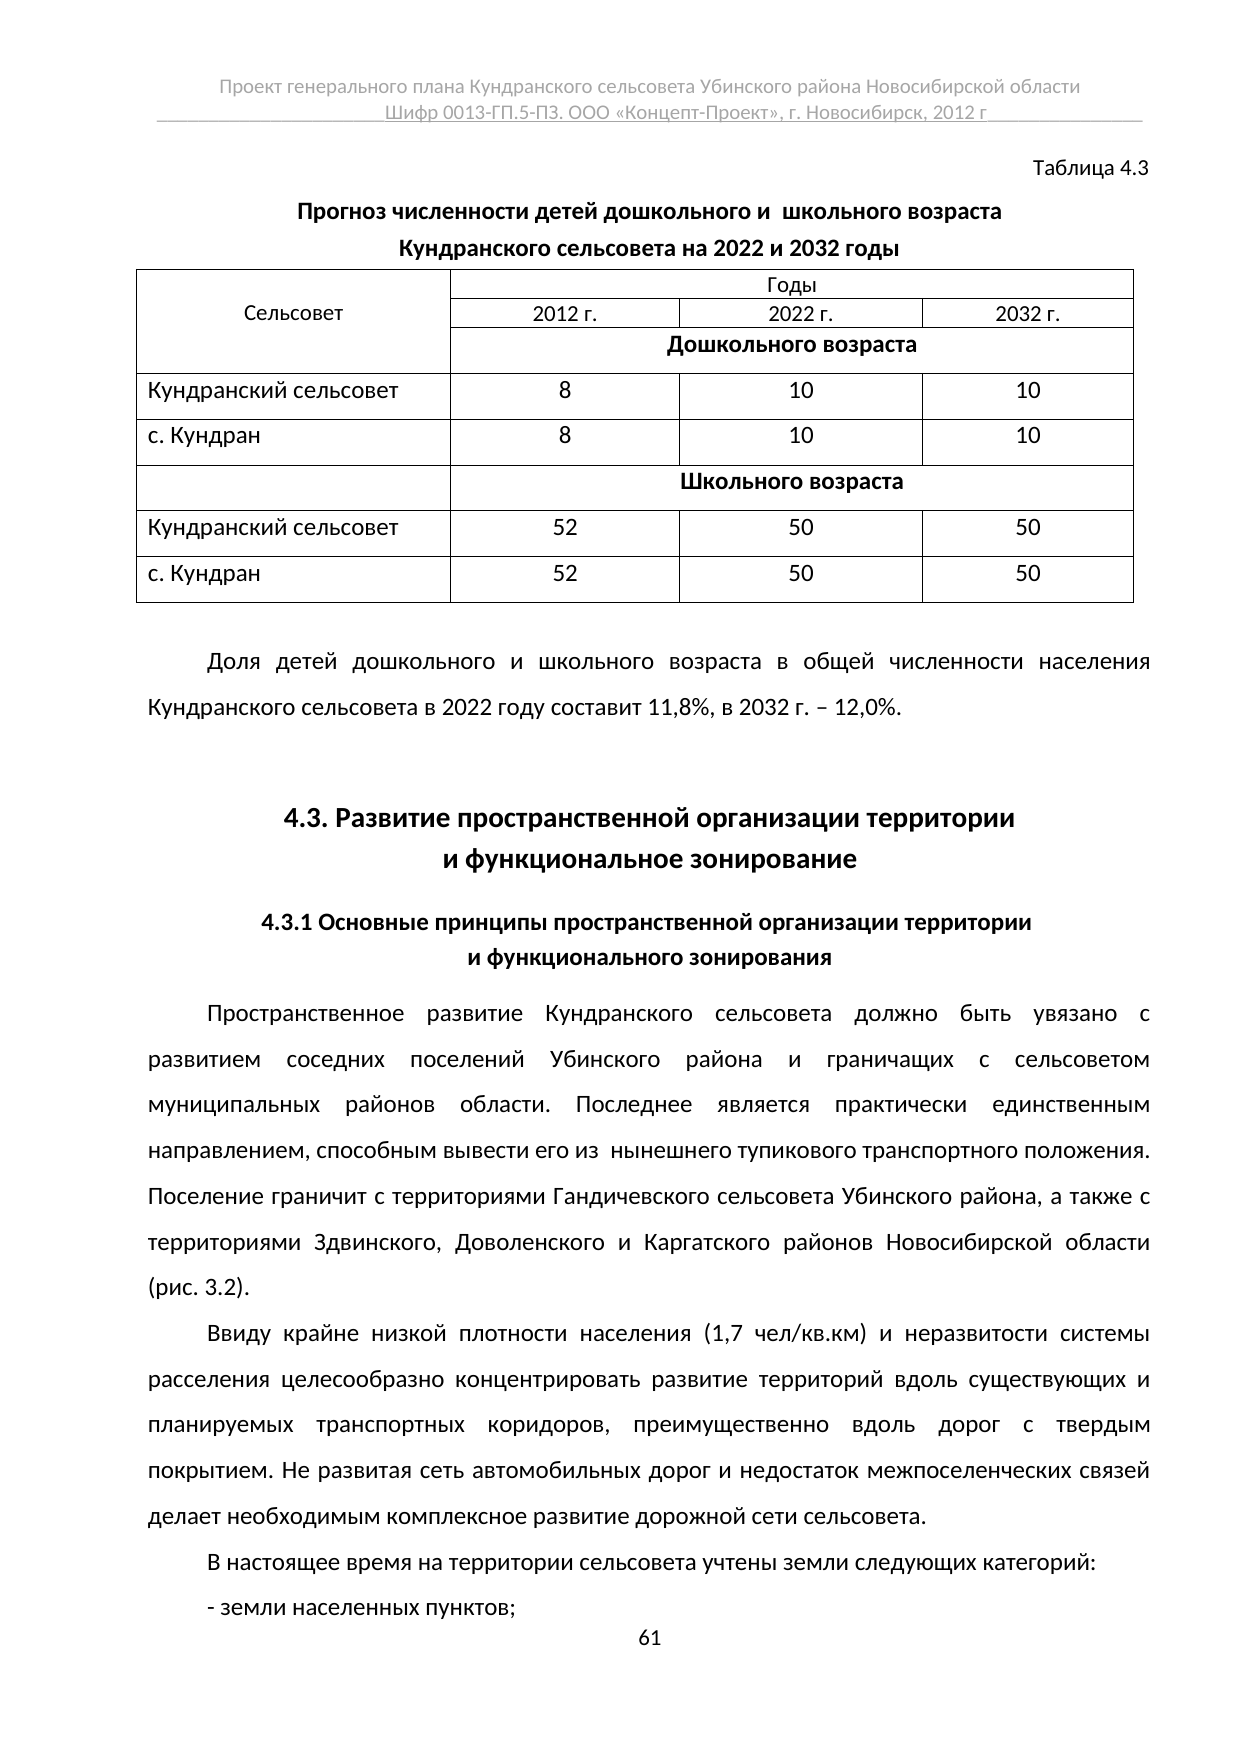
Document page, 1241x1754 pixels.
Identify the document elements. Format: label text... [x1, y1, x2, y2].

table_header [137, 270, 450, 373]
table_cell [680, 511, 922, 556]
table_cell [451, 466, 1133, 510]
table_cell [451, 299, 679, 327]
text Ввиду крайне низкой плотности населения (1,7 чел/кв.км) и неразвитости системы расселения целесообразно концентрировать развитие территорий вдоль существующих и планируемых транспортных коридоров, преимущественно вдоль дорог с твердым покрытием. Не развитая сеть автомобильных дорог и недостаток межпоселенческих связей делает необходимым комплексное развитие дорожной сети сельсовета. [148, 1317, 1152, 1531]
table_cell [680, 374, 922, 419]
text - земли населенных пунктов; [148, 1591, 1152, 1622]
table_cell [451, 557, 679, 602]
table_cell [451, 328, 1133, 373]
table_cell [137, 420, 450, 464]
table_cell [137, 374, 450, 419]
text Пространственное развитие Кундранского сельсовета должно быть увязано с развитием соседних поселений Убинского района и граничащих с сельсоветом муниципальных районов области. Последнее является практически единственным направлением, способным вывести его из нынешнего тупикового транспортного положения. Поселение граничит с территориями Гандичевского сельсовета Убинского района, а также с территориями Здвинского, Доволенского и Каргатского районов Новосибирской области (рис. 3.2). [148, 997, 1152, 1302]
text Прогноз численности детей дошкольного и школьного возраста [148, 195, 1152, 226]
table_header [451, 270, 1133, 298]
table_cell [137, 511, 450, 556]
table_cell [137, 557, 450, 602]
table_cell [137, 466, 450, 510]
title Таблица 4.3 [148, 153, 1152, 181]
subtitle 4.3.1 Основные принципы пространственной организации территории и функционального зонирования [148, 906, 1152, 972]
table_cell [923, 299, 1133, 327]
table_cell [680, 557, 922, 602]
text Кундранского сельсовета на 2022 и 2032 годы [148, 232, 1152, 263]
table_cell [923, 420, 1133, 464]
text В настоящее время на территории сельсовета учтены земли следующих категорий: [148, 1546, 1152, 1576]
subtitle 4.3. Развитие пространственной организации территории и функциональное зонирование [148, 799, 1152, 876]
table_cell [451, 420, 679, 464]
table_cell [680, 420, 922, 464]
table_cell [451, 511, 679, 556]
text Доля детей дошкольного и школьного возраста в общей численности населения Кундранского сельсовета в 2022 году составит 11,8%, в 2032 г. – 12,0%. [148, 645, 1152, 721]
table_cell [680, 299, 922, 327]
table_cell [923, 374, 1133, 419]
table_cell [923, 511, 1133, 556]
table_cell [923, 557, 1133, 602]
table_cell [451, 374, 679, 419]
